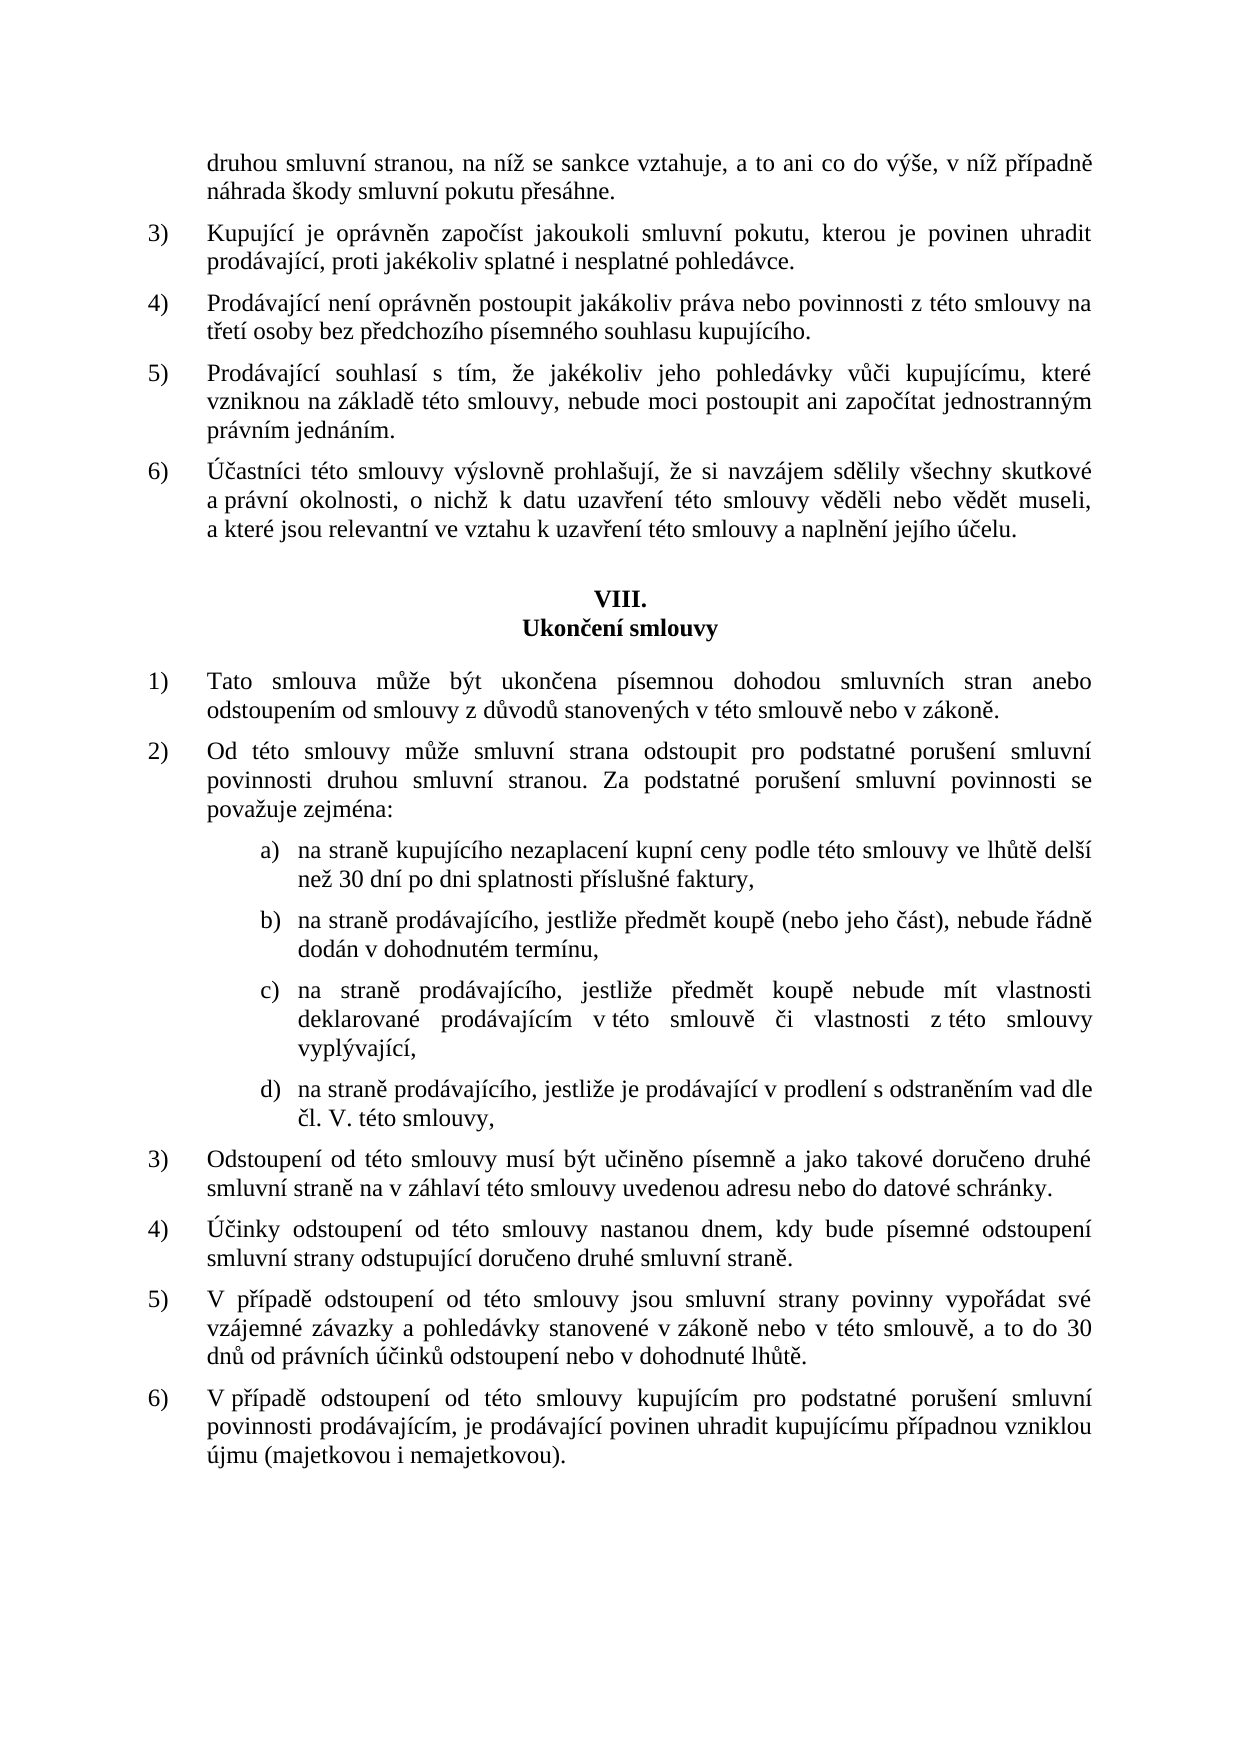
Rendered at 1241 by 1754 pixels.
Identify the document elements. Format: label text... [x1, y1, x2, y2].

list Účastníci této smlouvy výslovně prohlašují, že si navzájem sdělily všechny skutkové a právní okolnosti, o nichž k datu uzavření této smlouvy věděli nebo vědět museli, a které jsou relevantní ve vztahu k uzavření této smlouvy a naplnění jejího účelu. [148, 456, 1093, 543]
list na straně kupujícího nezaplacení kupní ceny podle této smlouvy ve lhůtě delší než 30 dní po dni splatnosti příslušné faktury, [260, 835, 1093, 893]
list Prodávající souhlasí s tím, že jakékoliv jeho pohledávky vůči kupujícímu, které vzniknou na základě této smlouvy, nebude moci postoupit ani započítat jednostranným právním jednáním. [148, 358, 1093, 444]
list Prodávající není oprávněn postoupit jakákoliv práva nebo povinnosti z této smlouvy na třetí osoby bez předchozího písemného souhlasu kupujícího. [148, 288, 1093, 345]
list V případě odstoupení od této smlouvy jsou smluvní strany povinny vypořádat své vzájemné závazky a pohledávky stanovené v zákoně nebo v této smlouvě, a to do 30 dnů od právních účinků odstoupení nebo v dohodnuté lhůtě. [148, 1284, 1093, 1370]
list Tato smlouva může být ukončena písemnou dohodou smluvních stran anebo odstoupením od smlouvy z důvodů stanovených v této smlouvě nebo v zákoně. [148, 666, 1093, 724]
text Ukončení smlouvy [148, 613, 1093, 641]
list Odstoupení od této smlouvy musí být učiněno písemně a jako takové doručeno druhé smluvní straně na v záhlaví této smlouvy uvedenou adresu nebo do datové schránky. [148, 1144, 1093, 1201]
list Kupující je oprávněn započíst jakoukoli smluvní pokutu, kterou je povinen uhradit prodávající, proti jakékoliv splatné i nesplatné pohledávce. [148, 218, 1093, 275]
list Účinky odstoupení od této smlouvy nastanou dnem, kdy bude písemné odstoupení smluvní strany odstupující doručeno druhé smluvní straně. [148, 1214, 1093, 1271]
list na straně prodávajícího, jestliže je prodávající v prodlení s odstraněním vad dle čl. V. této smlouvy, [260, 1074, 1093, 1131]
list na straně prodávajícího, jestliže předmět koupě (nebo jeho část), nebude řádně dodán v dohodnutém termínu, [260, 905, 1093, 963]
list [148, 148, 1093, 205]
list Od této smlouvy může smluvní strana odstoupit pro podstatné porušení smluvní povinnosti druhou smluvní stranou. Za podstatné porušení smluvní povinnosti se považuje zejména: [148, 736, 1093, 823]
list na straně prodávajícího, jestliže předmět koupě nebude mít vlastnosti deklarované prodávajícím v této smlouvě či vlastnosti z této smlouvy vyplývající, [260, 975, 1093, 1061]
text VIII. [148, 584, 1093, 613]
list V případě odstoupení od této smlouvy kupujícím pro podstatné porušení smluvní povinnosti prodávajícím, je prodávající povinen uhradit kupujícímu případnou vzniklou újmu (majetkovou i nemajetkovou). [148, 1383, 1093, 1469]
